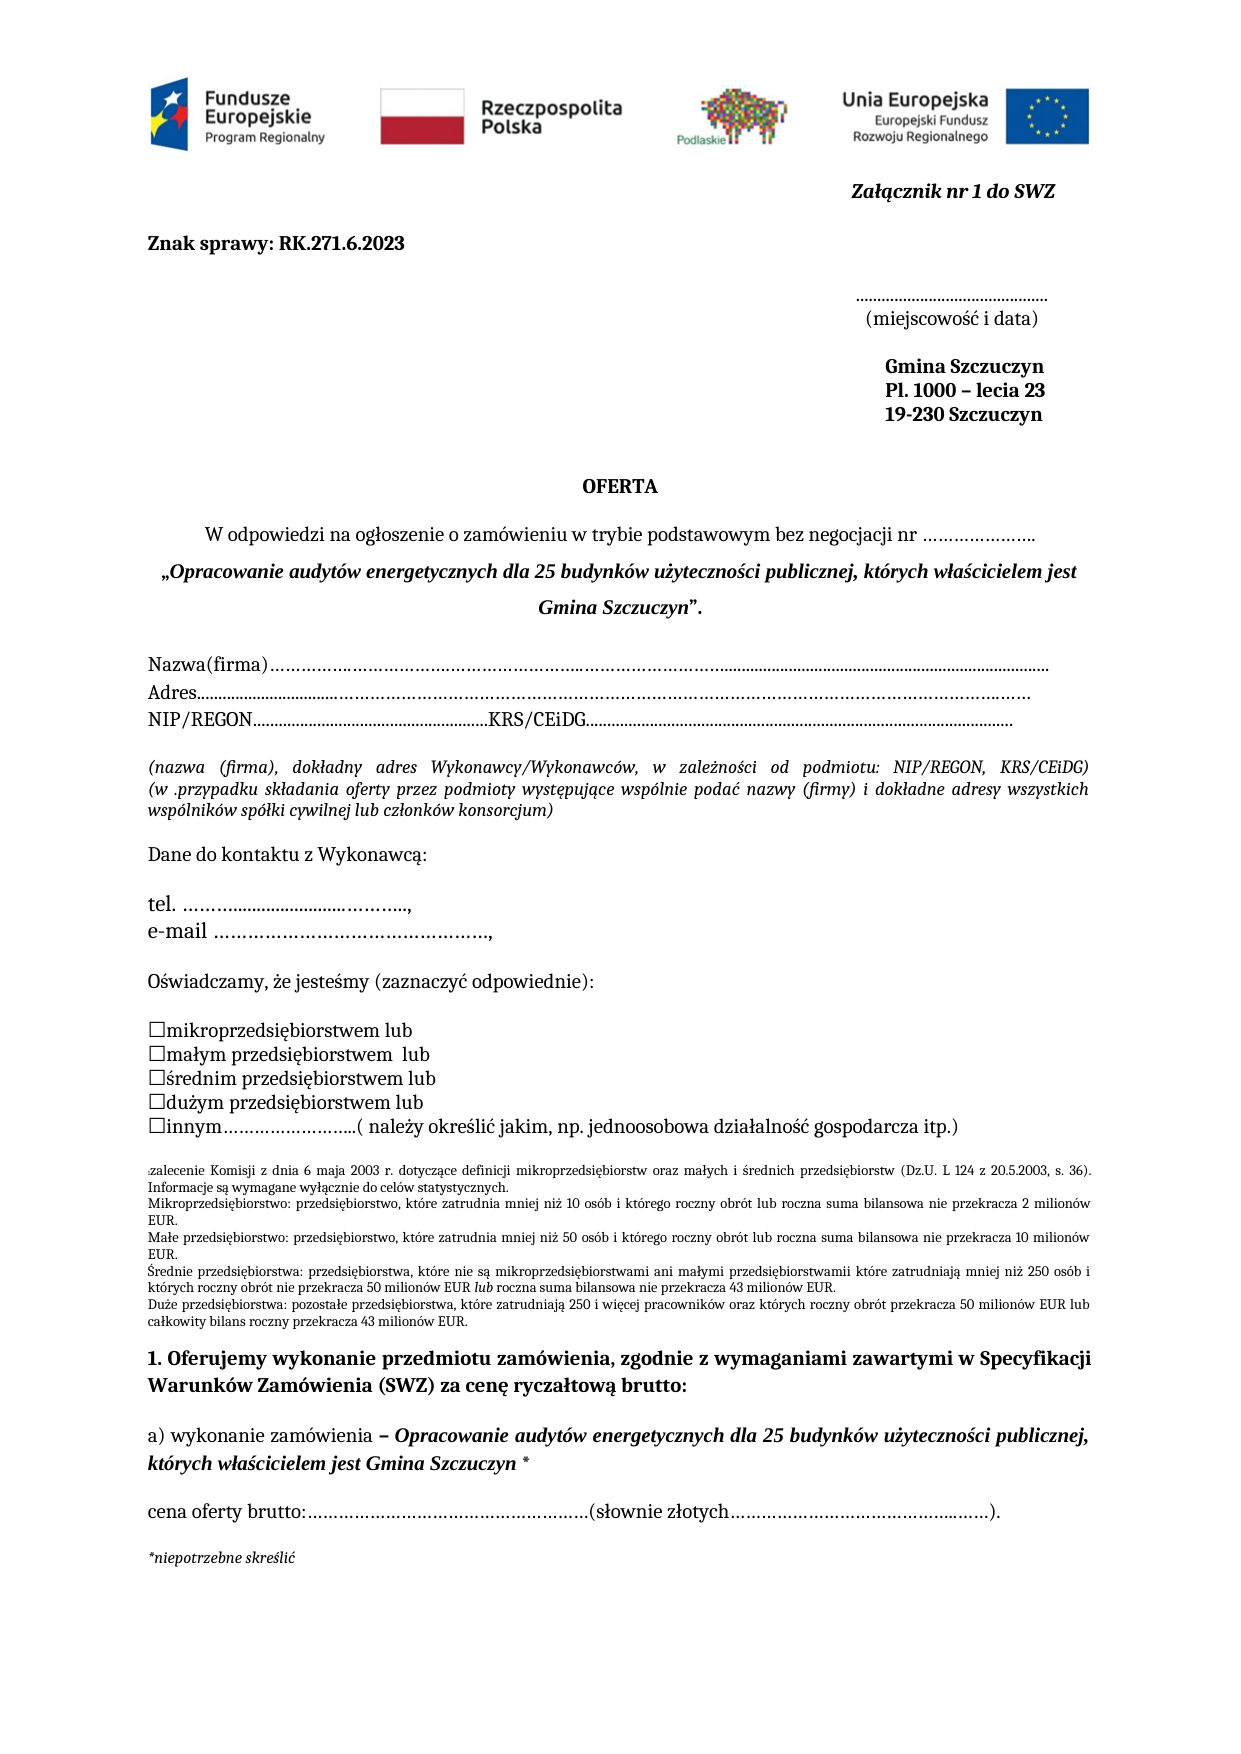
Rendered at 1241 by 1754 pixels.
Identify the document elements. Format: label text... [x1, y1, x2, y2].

text Duże przedsiębiorstwa: pozostałe przedsiębiorstwa, które zatrudniają 250 i więcej pracowników oraz których roczny obrót przekracza 50 milionów EUR lub całkowity bilans roczny przekracza 43 milionów EUR. [148, 1296, 1093, 1330]
text ☐innym……………………..( należy określić jakim, np. jednoosobowa działalność gospodarcza itp.) [148, 1114, 1093, 1138]
text *niepotrzebne skreślić [148, 1548, 1093, 1567]
text a) wykonanie zamówienia – Opracowanie audytów energetycznych dla 25 budynków użyteczności publicznej, których właścicielem jest Gmina Szczuczyn * [148, 1422, 1093, 1475]
text (nazwa (firma), dokładny adres Wykonawcy/Wykonawców, w zależności od podmiotu: NIP/REGON, KRS/CEiDG)(w .przypadku składania oferty przez podmioty występujące wspólnie podać nazwy (firmy) i dokładne adresy wszystkich wspólników spółki cywilnej lub członków konsorcjum) [148, 756, 1093, 821]
text Średnie przedsiębiorstwa: przedsiębiorstwa, które nie są mikroprzedsiębiorstwami ani małymi przedsiębiorstwamii które zatrudniają mniej niż 250 osób i których roczny obrót nie przekracza 50 milionów EUR lub roczna suma bilansowa nie przekracza 43 milionów EUR. [148, 1263, 1093, 1296]
text Oświadczamy, że jesteśmy (zaznaczyć odpowiednie): [148, 970, 1093, 994]
text cena oferty brutto:………………………………………………(słownie złotych……………………………………..……). [148, 1500, 1093, 1524]
text OFERTA [148, 475, 1093, 499]
text ............................................. [811, 283, 1093, 307]
text ☐dużym przedsiębiorstwem lub [148, 1090, 1093, 1114]
text Dane do kontaktu z Wykonawcą: [148, 843, 1093, 867]
text Znak sprawy: RK.271.6.2023 [148, 232, 1093, 256]
text Nazwa(firma)…………….……………….……………………..………………………............................................................................ Adres.................................……………………………………………………………………………………………………………….…… NIP/REGON.......................................................KRS/CEiDG.................................................................................................... [148, 653, 1093, 732]
picture [147, 73, 1093, 156]
text ☐średnim przedsiębiorstwem lub [148, 1066, 1093, 1090]
text 1zalecenie Komisji z dnia 6 maja 2003 r. dotyczące definicji mikroprzedsiębiorstw oraz małych i średnich przedsiębiorstw (Dz.U. L 124 z 20.5.2003, s. 36). Informacje są wymagane wyłącznie do celów statystycznych. [148, 1162, 1093, 1196]
text 1. Oferujemy wykonanie przedmiotu zamówienia, zgodnie z wymaganiami zawartymi w Specyfikacji Warunków Zamówienia (SWZ) za cenę ryczałtową brutto: [148, 1347, 1093, 1398]
text Małe przedsiębiorstwo: przedsiębiorstwo, które zatrudnia mniej niż 50 osób i którego roczny obrót lub roczna suma bilansowa nie przekracza 10 milionów EUR. [148, 1229, 1093, 1263]
text Pl. 1000 – lecia 23 [885, 379, 1093, 403]
text tel. ………........................……….., [148, 891, 1093, 917]
text e-mail …………………………………………, [148, 917, 1093, 944]
text 19-230 Szczuczyn [885, 403, 1093, 427]
text Załącznik nr 1 do SWZ [811, 180, 1093, 204]
text ☐mikroprzedsiębiorstwem lub [148, 1018, 1093, 1042]
text Mikroprzedsiębiorstwo: przedsiębiorstwo, które zatrudnia mniej niż 10 osób i którego roczny obrót lub roczna suma bilansowa nie przekracza 2 milionów EUR. [148, 1196, 1093, 1229]
text W odpowiedzi na ogłoszenie o zamówieniu w trybie podstawowym bez negocjacji nr …………………. „Opracowanie audytów energetycznych dla 25 budynków użyteczności publicznej, których właścicielem jest Gmina Szczuczyn”. [148, 523, 1093, 620]
text ☐małym przedsiębiorstwem lub [148, 1042, 1093, 1066]
text (miejscowość i data) [811, 307, 1093, 331]
text Gmina Szczuczyn [811, 355, 1093, 379]
